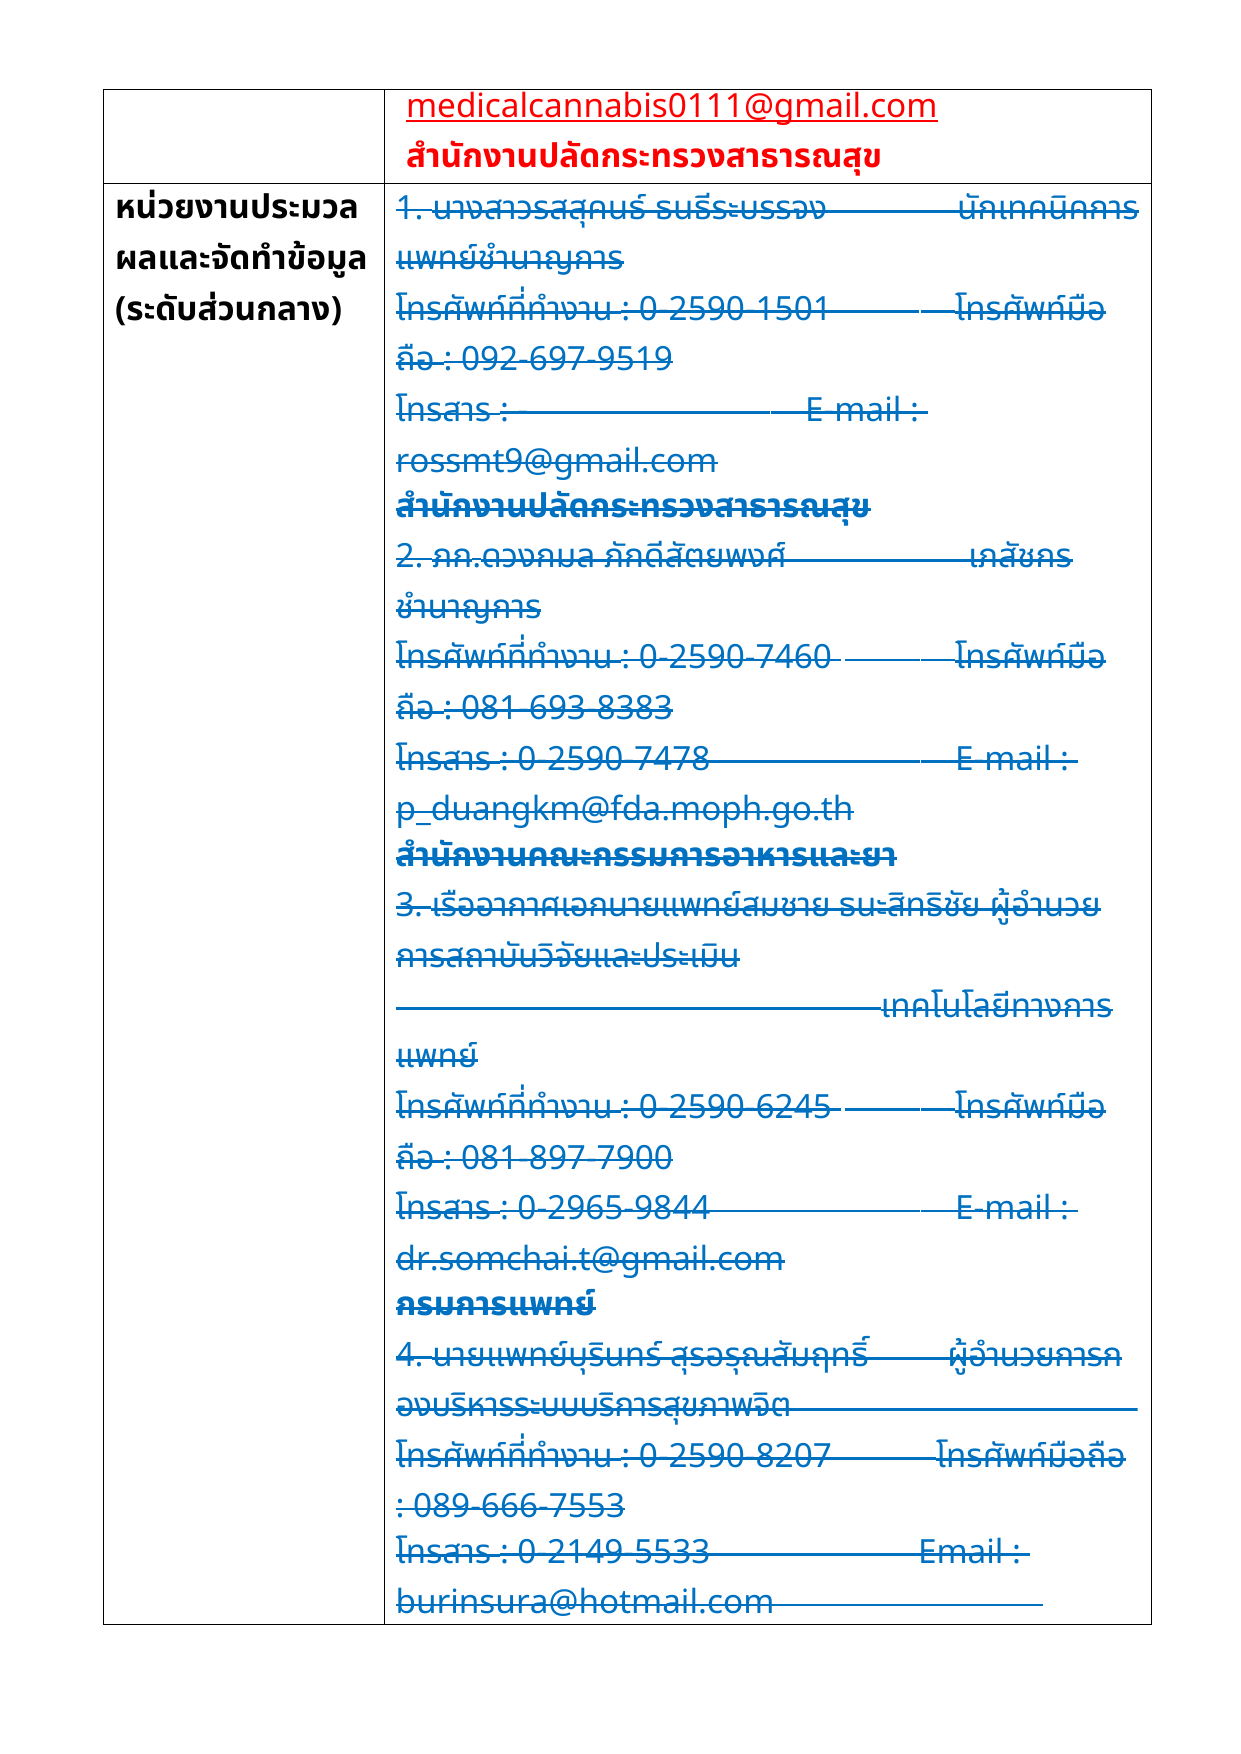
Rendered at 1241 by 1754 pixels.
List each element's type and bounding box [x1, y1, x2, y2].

table_cell [104, 90, 384, 182]
table_cell [385, 90, 1151, 182]
table_cell [385, 184, 1151, 1624]
table_cell [104, 184, 384, 1624]
